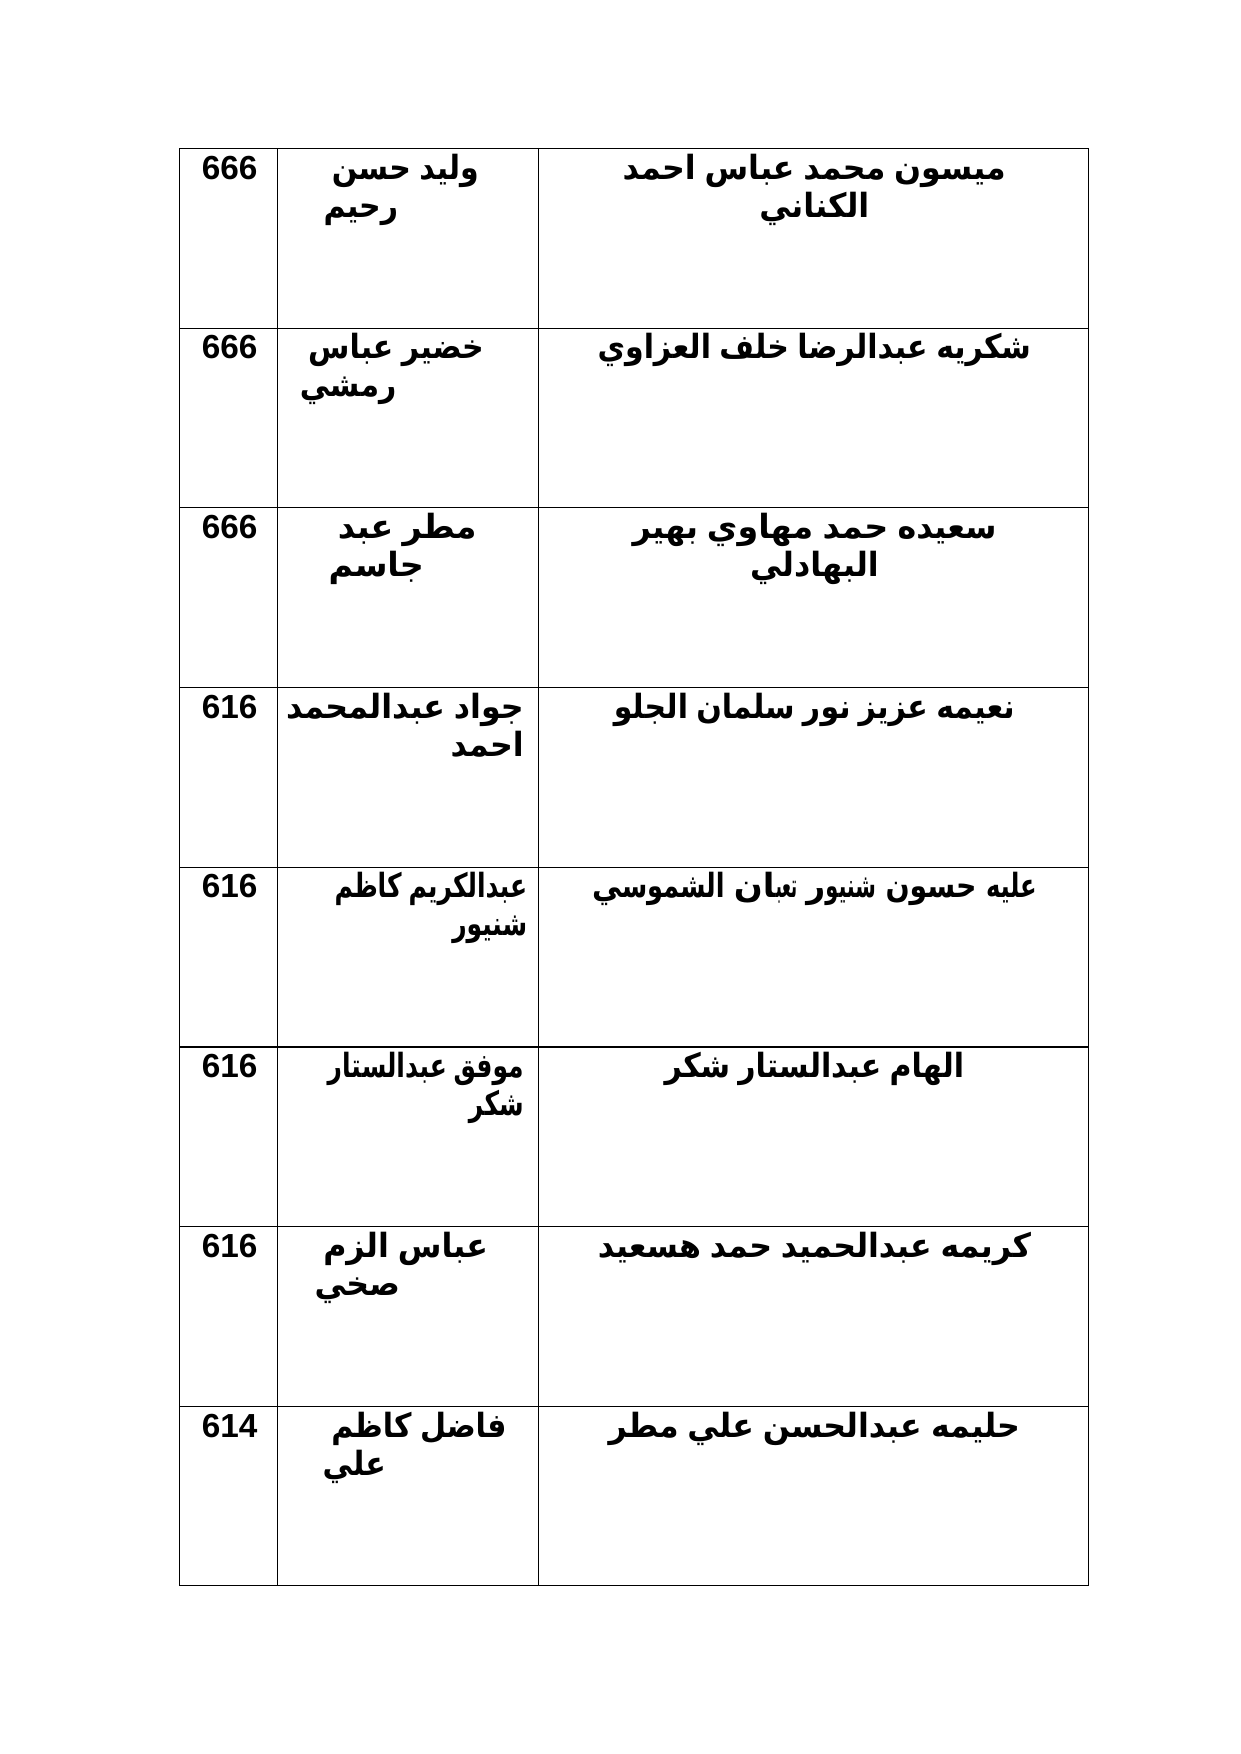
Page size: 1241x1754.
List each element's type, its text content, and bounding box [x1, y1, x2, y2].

table_cell الهام عبدالستار شكر [539, 1048, 1088, 1226]
table_header وليد حسن رحيم [278, 149, 538, 328]
table_cell شكريه عبدالرضا خلف العزاوي [539, 329, 1088, 507]
table_cell عليه حسون شنيور تعبان الشموسي [539, 868, 1088, 1046]
table_cell 614 [180, 1407, 277, 1585]
table_cell عباس الزم صخي [278, 1227, 538, 1406]
table_cell نعيمه عزيز نور سلمان الجلو [539, 688, 1088, 867]
table_header ميسون محمد عباس احمد الكناني [539, 149, 1088, 328]
table_cell 616 [180, 1227, 277, 1406]
table_cell 666 [180, 329, 277, 507]
table_cell سعيده حمد مهاوي بهير البهادلي [539, 508, 1088, 687]
table_cell موفق عبدالستار شكر [278, 1048, 538, 1226]
table_cell عبدالكريم كاظم شنيور [278, 868, 538, 1046]
table_cell جواد عبدالمحمد احمد [278, 688, 538, 867]
table_cell فاضل كاظم علي [278, 1407, 538, 1585]
table_cell خضير عباس رمشي [278, 329, 538, 507]
table_cell 616 [180, 688, 277, 867]
table_cell مطر عبد جاسم [278, 508, 538, 687]
table_header 666 [180, 149, 277, 328]
table_cell 666 [180, 508, 277, 687]
table_cell كريمه عبدالحميد حمد هسعيد [539, 1227, 1088, 1406]
table_cell 616 [180, 868, 277, 1046]
table_cell 616 [180, 1048, 277, 1226]
table_cell حليمه عبدالحسن علي مطر [539, 1407, 1088, 1585]
